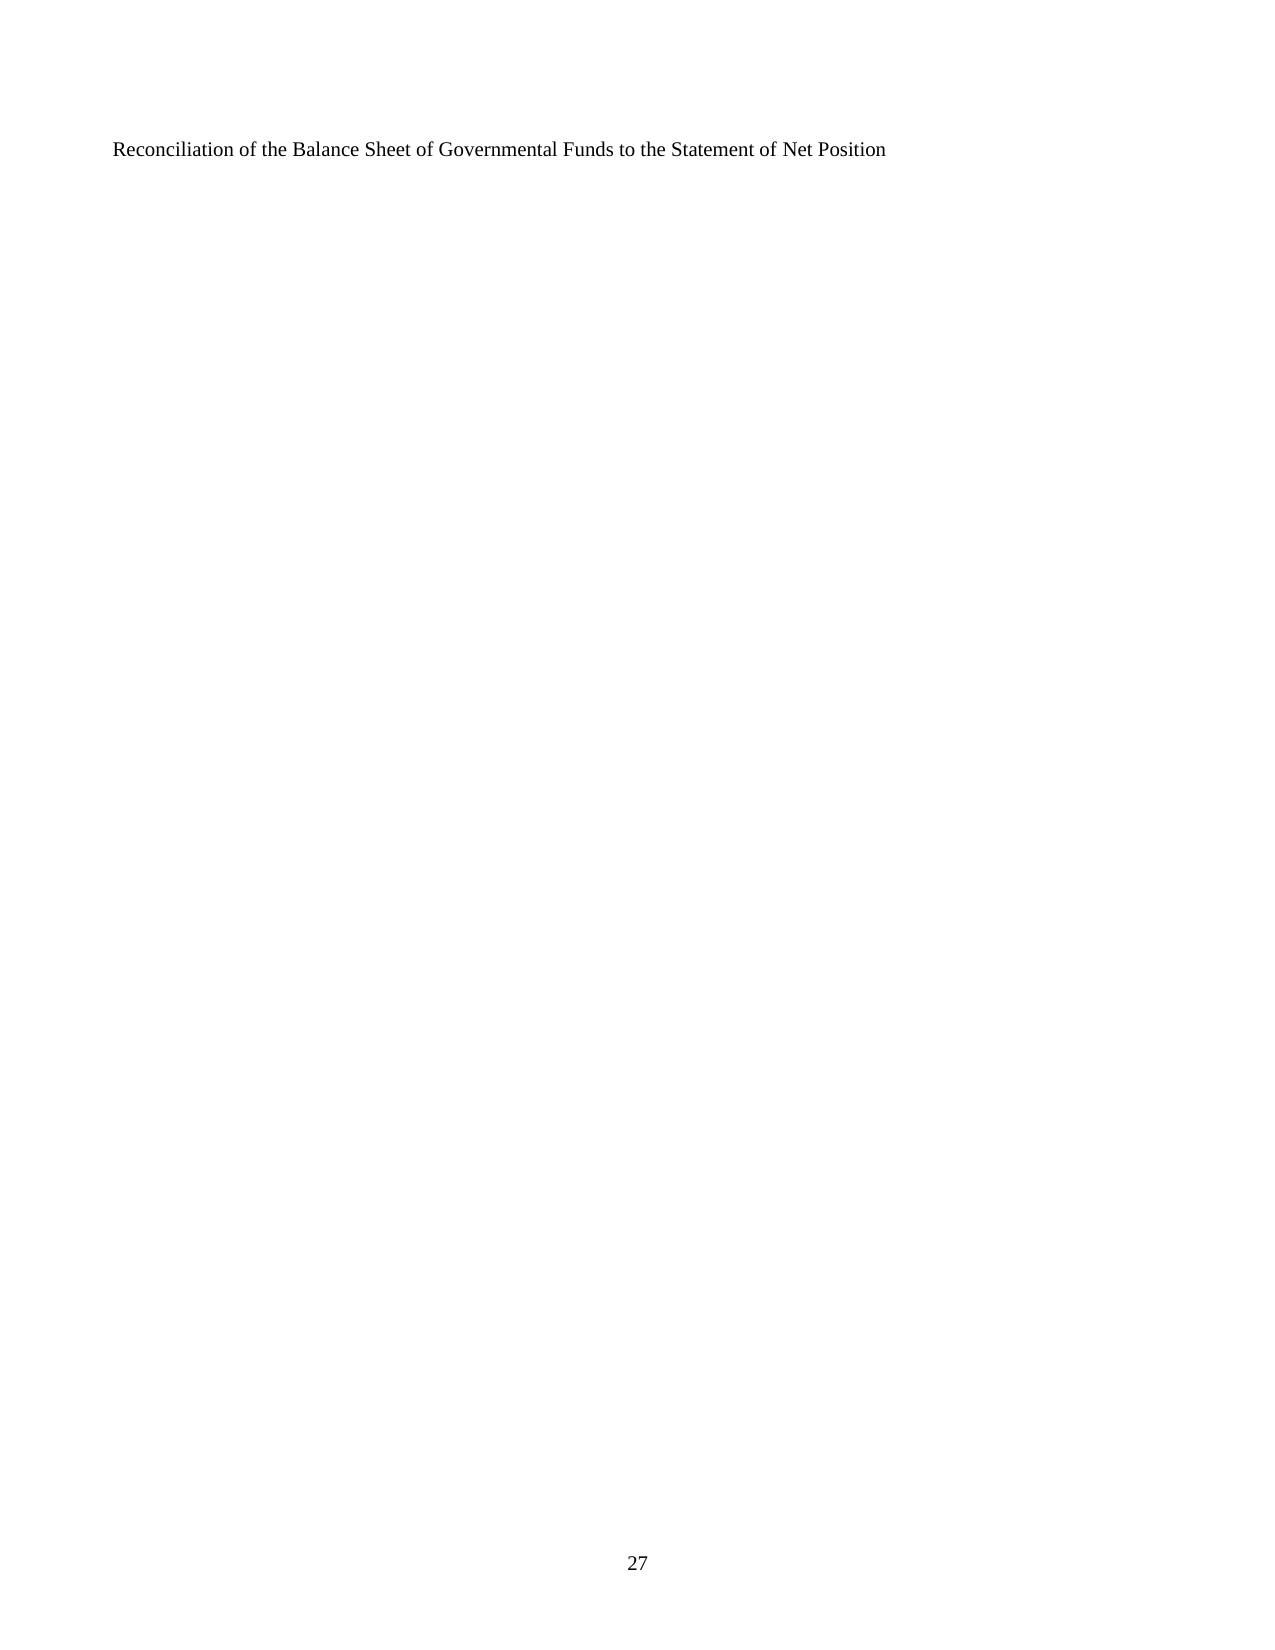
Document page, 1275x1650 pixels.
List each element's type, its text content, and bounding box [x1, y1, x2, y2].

subtitle Reconciliation of the Balance Sheet of Governmental Funds to the Statement of Net Position [112, 137, 1162, 161]
